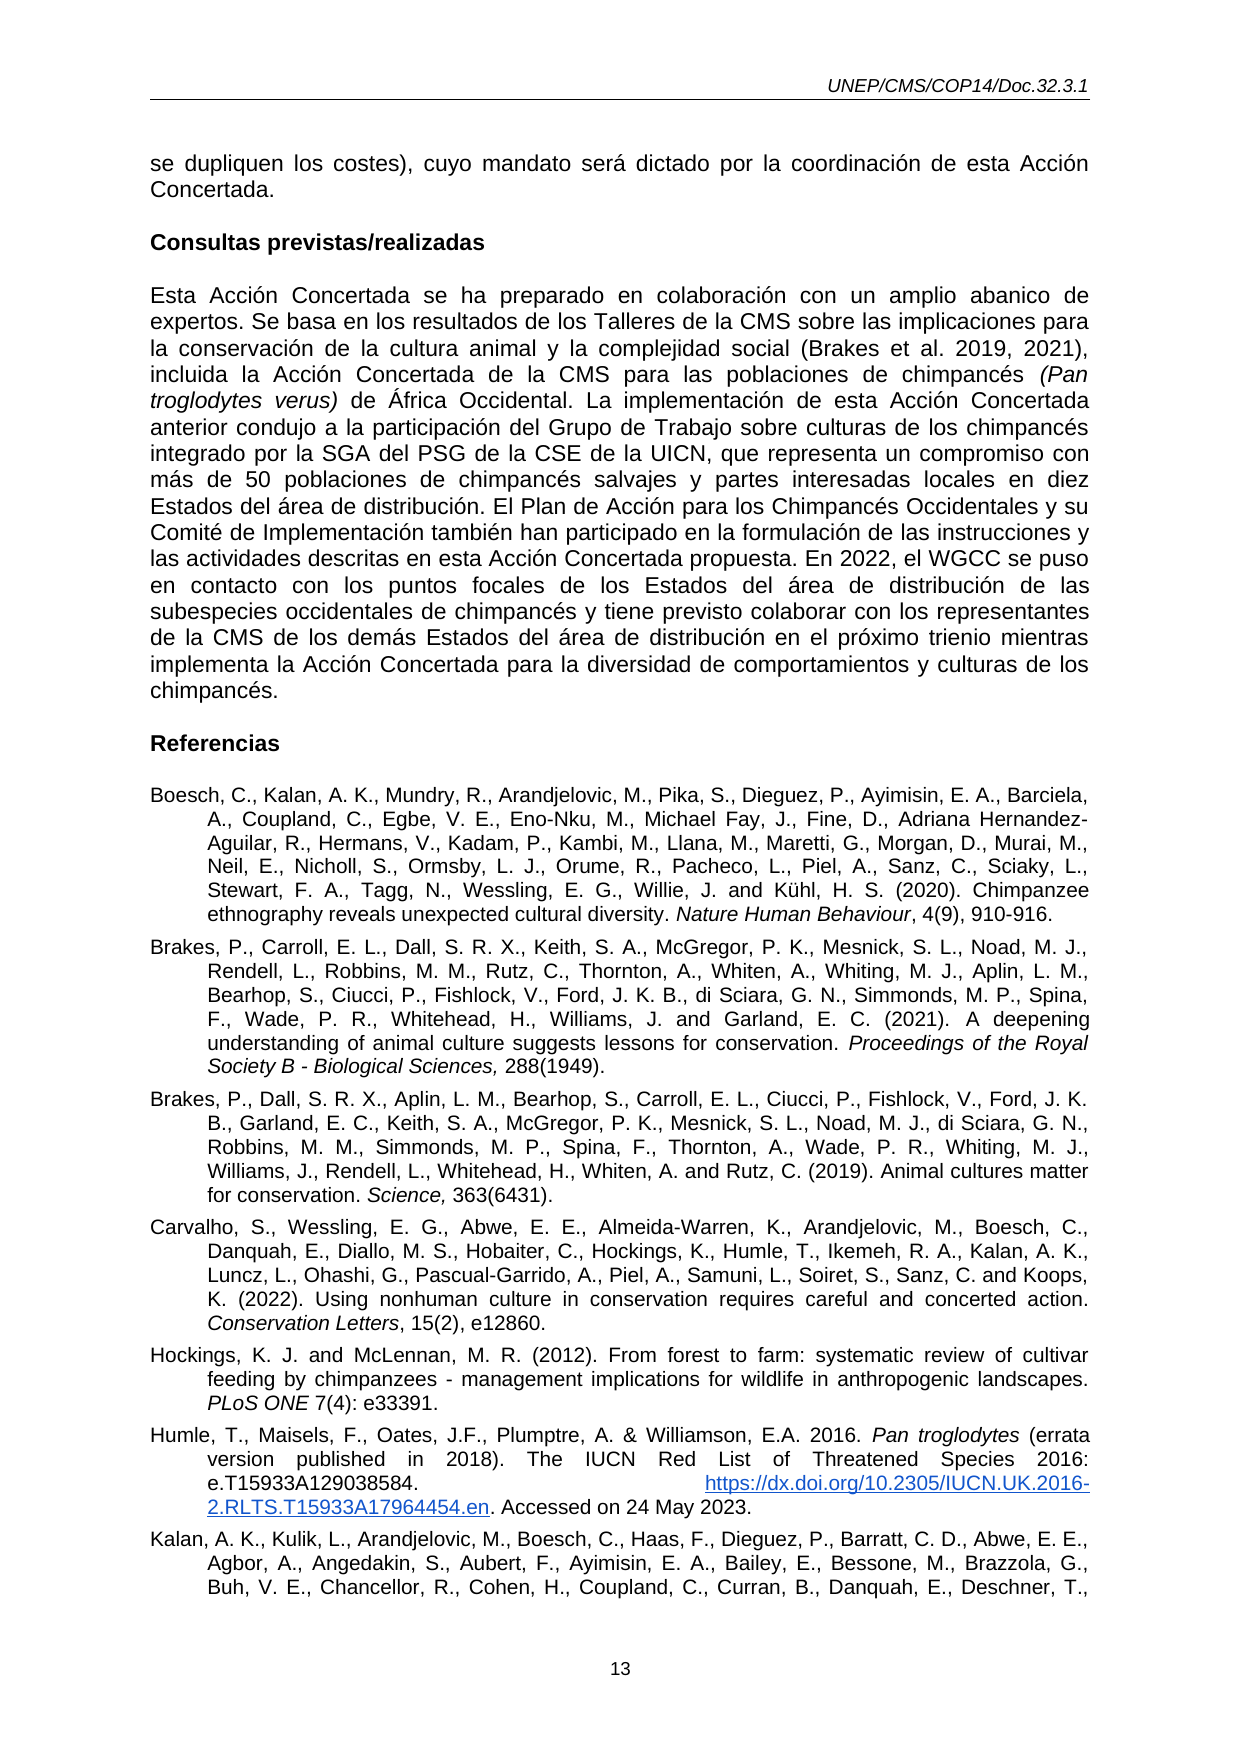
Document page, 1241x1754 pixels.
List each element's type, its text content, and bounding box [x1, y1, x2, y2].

text Esta Acción Concertada se ha preparado en colaboración con un amplio abanico de expertos. Se basa en los resultados de los Talleres de la CMS sobre las implicaciones para la conservación de la cultura animal y la complejidad social (Brakes et al. 2019, 2021), incluida la Acción Concertada de la CMS para las poblaciones de chimpancés (Pan troglodytes verus) de África Occidental. La implementación de esta Acción Concertada anterior condujo a la participación del Grupo de Trabajo sobre culturas de los chimpancés integrado por la SGA del PSG de la CSE de la UICN, que representa un compromiso con más de 50 poblaciones de chimpancés salvajes y partes interesadas locales en diez Estados del área de distribución. El Plan de Acción para los Chimpancés Occidentales y su Comité de Implementación también han participado en la formulación de las instrucciones y las actividades descritas en esta Acción Concertada propuesta. En 2022, el WGCC se puso en contacto con los puntos focales de los Estados del área de distribución de las subespecies occidentales de chimpancés y tiene previsto colaborar con los representantes de la CMS de los demás Estados del área de distribución en el próximo trienio mientras implementa la Acción Concertada para la diversidad de comportamientos y culturas de los chimpancés. [150, 282, 1090, 703]
text Brakes, P., Dall, S. R. X., Aplin, L. M., Bearhop, S., Carroll, E. L., Ciucci, P., Fishlock, V., Ford, J. K. B., Garland, E. C., Keith, S. A., McGregor, P. K., Mesnick, S. L., Noad, M. J., di Sciara, G. N., Robbins, M. M., Simmonds, M. P., Spina, F., Thornton, A., Wade, P. R., Whiting, M. J., Williams, J., Rendell, L., Whitehead, H., Whiten, A. and Rutz, C. (2019). Animal cultures matter for conservation. Science, 363(6431). [150, 1087, 1090, 1206]
text Consultas previstas/realizadas [150, 229, 1090, 255]
text Carvalho, S., Wessling, E. G., Abwe, E. E., Almeida-Warren, K., Arandjelovic, M., Boesch, C., Danquah, E., Diallo, M. S., Hobaiter, C., Hockings, K., Humle, T., Ikemeh, R. A., Kalan, A. K., Luncz, L., Ohashi, G., Pascual-Garrido, A., Piel, A., Samuni, L., Soiret, S., Sanz, C. and Koops, K. (2022). Using nonhuman culture in conservation requires careful and concerted action. Conservation Letters, 15(2), e12860. [150, 1215, 1090, 1334]
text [150, 150, 1090, 203]
text Referencias [150, 730, 1090, 756]
text Brakes, P., Carroll, E. L., Dall, S. R. X., Keith, S. A., McGregor, P. K., Mesnick, S. L., Noad, M. J., Rendell, L., Robbins, M. M., Rutz, C., Thornton, A., Whiten, A., Whiting, M. J., Aplin, L. M., Bearhop, S., Ciucci, P., Fishlock, V., Ford, J. K. B., di Sciara, G. N., Simmonds, M. P., Spina, F., Wade, P. R., Whitehead, H., Williams, J. and Garland, E. C. (2021). A deepening understanding of animal culture suggests lessons for conservation. Proceedings of the Royal Society B - Biological Sciences, 288(1949). [150, 934, 1090, 1078]
text Humle, T., Maisels, F., Oates, J.F., Plumptre, A. & Williamson, E.A. 2016. Pan troglodytes (errata version published in 2018). The IUCN Red List of Threatened Species 2016: e.T15933A129038584. https://dx.doi.org/10.2305/IUCN.UK.2016-2.RLTS.T15933A17964454.en. Accessed on 24 May 2023. [150, 1423, 1090, 1519]
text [150, 1527, 1090, 1599]
text Hockings, K. J. and McLennan, M. R. (2012). From forest to farm: systematic review of cultivar feeding by chimpanzees - management implications for wildlife in anthropogenic landscapes. PLoS ONE 7(4): e33391. [150, 1343, 1090, 1415]
text Boesch, C., Kalan, A. K., Mundry, R., Arandjelovic, M., Pika, S., Dieguez, P., Ayimisin, E. A., Barciela, A., Coupland, C., Egbe, V. E., Eno-Nku, M., Michael Fay, J., Fine, D., Adriana Hernandez-Aguilar, R., Hermans, V., Kadam, P., Kambi, M., Llana, M., Maretti, G., Morgan, D., Murai, M., Neil, E., Nicholl, S., Ormsby, L. J., Orume, R., Pacheco, L., Piel, A., Sanz, C., Sciaky, L., Stewart, F. A., Tagg, N., Wessling, E. G., Willie, J. and Kühl, H. S. (2020). Chimpanzee ethnography reveals unexpected cultural diversity. Nature Human Behaviour, 4(9), 910-916. [150, 782, 1090, 926]
